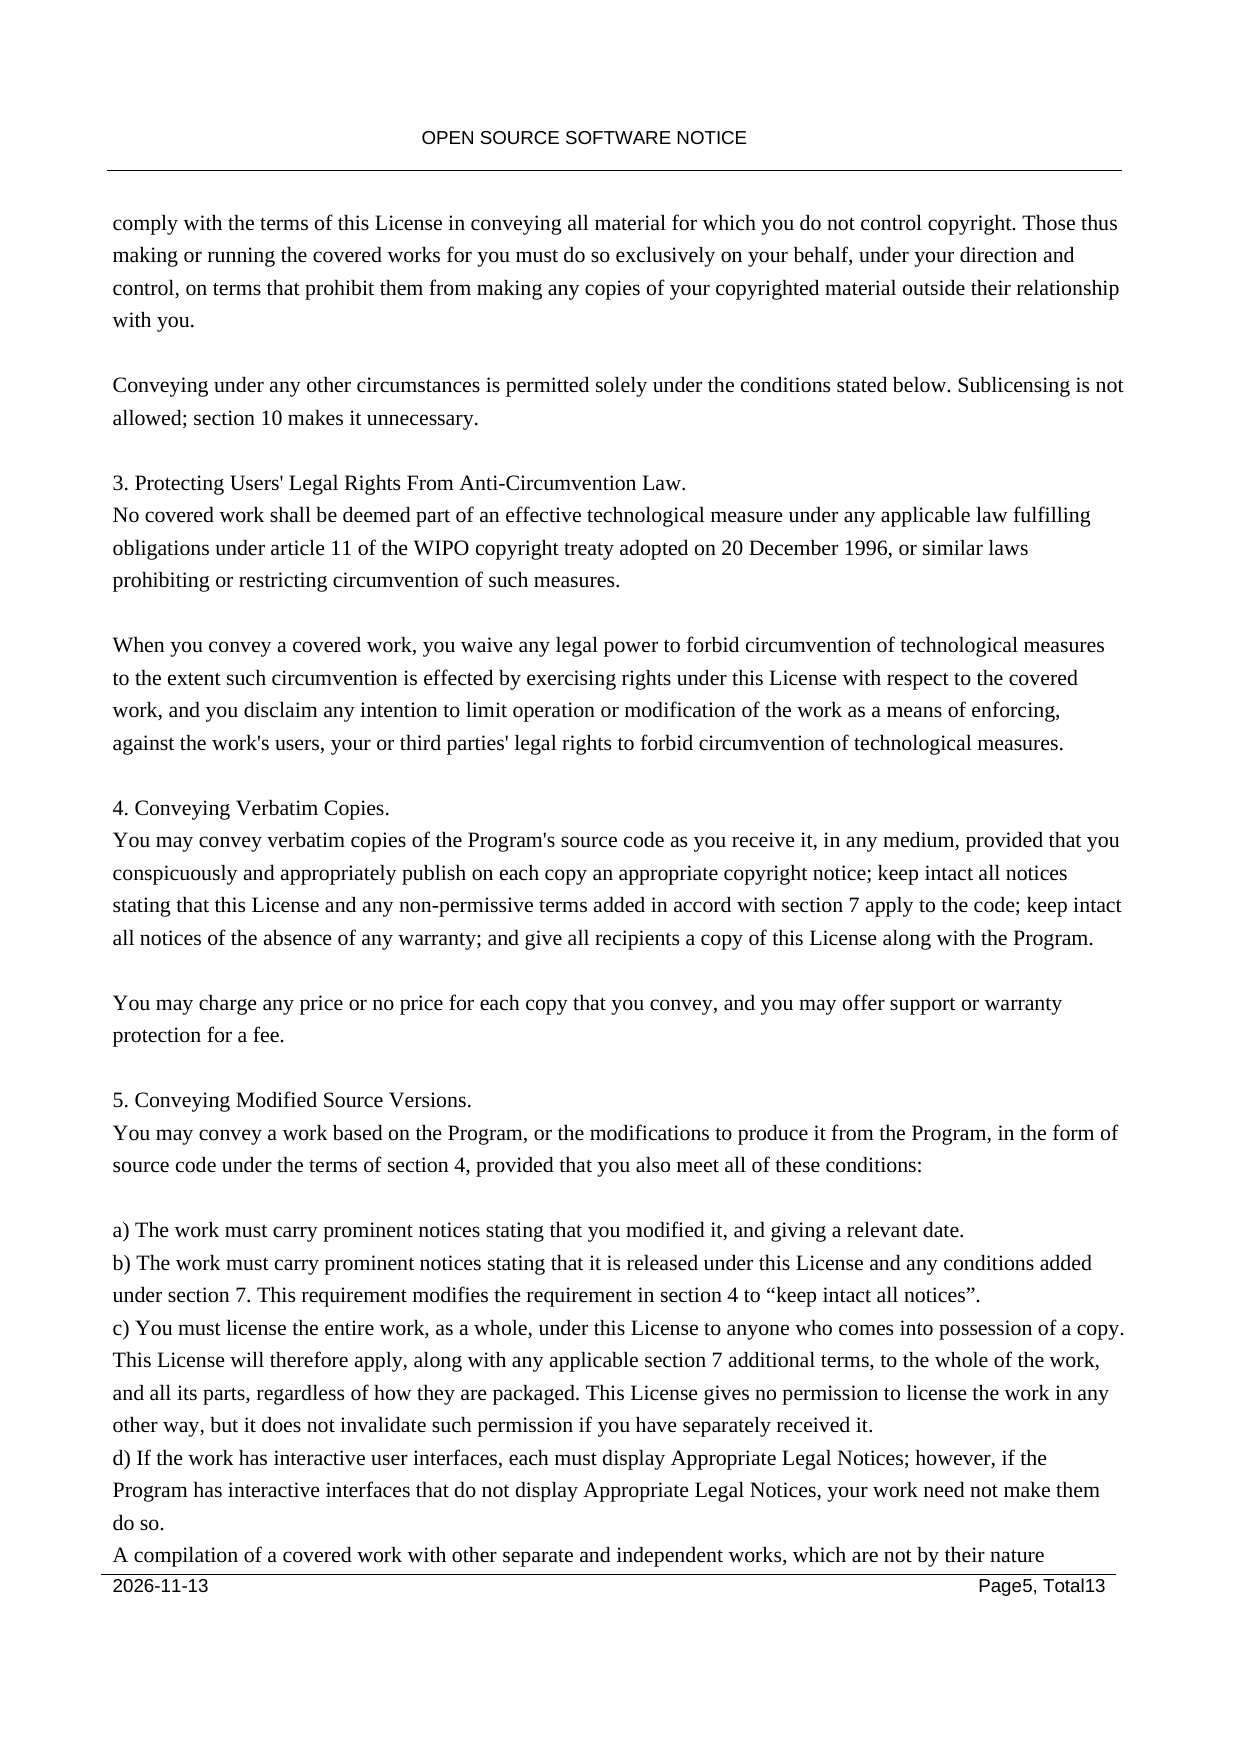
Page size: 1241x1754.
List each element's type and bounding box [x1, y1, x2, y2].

text [112, 206, 1128, 1571]
